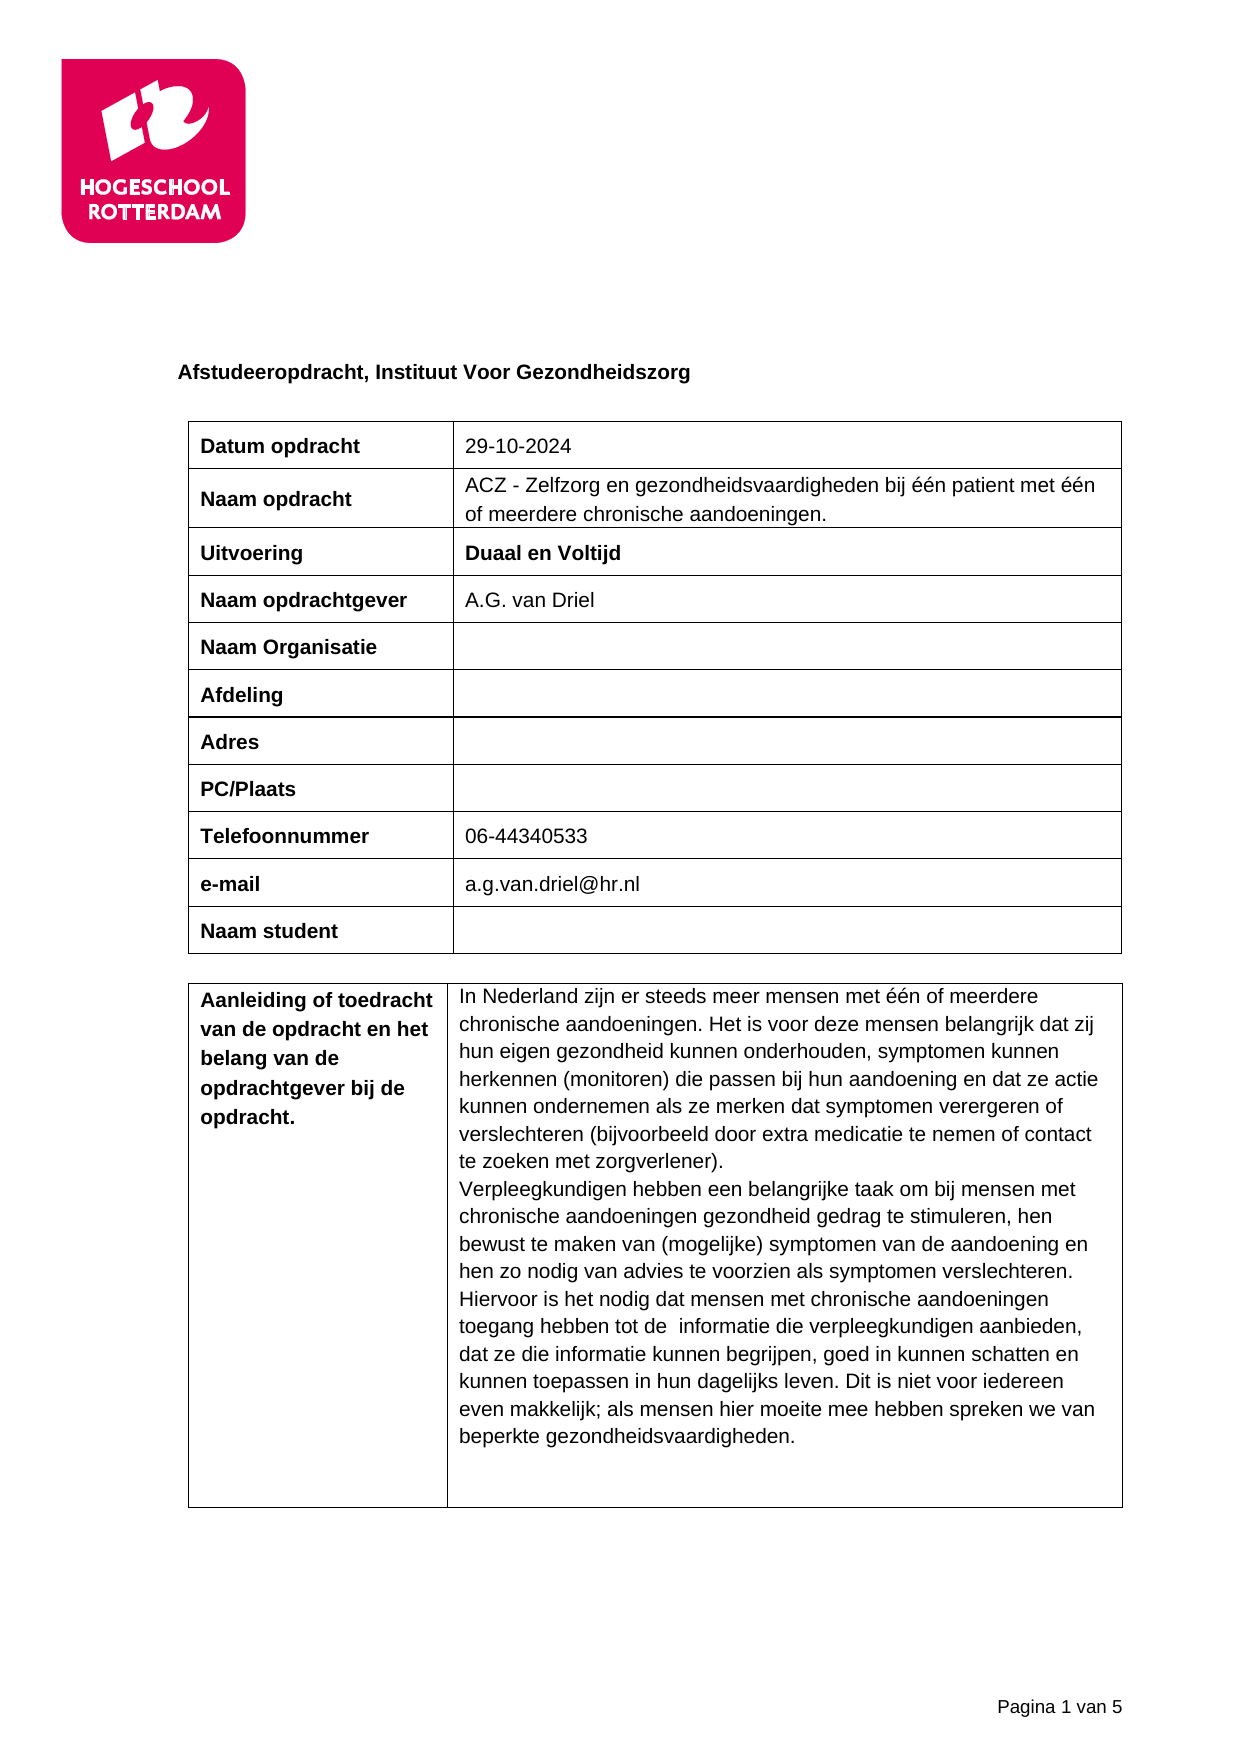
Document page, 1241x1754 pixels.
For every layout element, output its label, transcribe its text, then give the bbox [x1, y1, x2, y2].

table_cell a.g.van.driel@hr.nl [454, 859, 1121, 906]
table_cell Afdeling [189, 670, 453, 716]
table_cell A.G. van Driel [454, 576, 1121, 622]
table_header In Nederland zijn er steeds meer mensen met één of meerdere chronische aandoeningen. Het is voor deze mensen belangrijk dat zij hun eigen gezondheid kunnen onderhouden, symptomen kunnen herkennen (monitoren) die passen bij hun aandoening en dat ze actie kunnen ondernemen als ze merken dat symptomen verergeren of verslechteren (bijvoorbeeld door extra medicatie te nemen of contact te zoeken met zorgverlener). Verpleegkundigen hebben een belangrijke taak om bij mensen met chronische aandoeningen gezondheid gedrag te stimuleren, hen bewust te maken van (mogelijke) symptomen van de aandoening en hen zo nodig van advies te voorzien als symptomen verslechteren. Hiervoor is het nodig dat mensen met chronische aandoeningen toegang hebben tot de informatie die verpleegkundigen aanbieden, dat ze die informatie kunnen begrijpen, goed in kunnen schatten en kunnen toepassen in hun dagelijks leven. Dit is niet voor iedereen even makkelijk; als mensen hier moeite mee hebben spreken we van beperkte gezondheidsvaardigheden. [448, 984, 1122, 1507]
table_cell Adres [189, 718, 453, 764]
table_cell Telefoonnummer [189, 812, 453, 858]
table_cell Naam student [189, 907, 453, 953]
table_cell 06-44340533 [454, 812, 1121, 858]
table_cell [454, 718, 1121, 764]
table_header Datum opdracht [189, 422, 453, 468]
table_cell PC/Plaats [189, 765, 453, 811]
table_cell Uitvoering [189, 528, 453, 574]
subtitle Afstudeeropdracht, Instituut Voor Gezondheidszorg [177, 356, 1122, 385]
table_header 29-10-2024 [454, 422, 1121, 468]
table_cell Naam opdrachtgever [189, 576, 453, 622]
table_cell ACZ - Zelfzorg en gezondheidsvaardigheden bij één patient met één of meerdere chronische aandoeningen. [454, 469, 1121, 527]
table_cell e-mail [189, 859, 453, 906]
table_cell Duaal en Voltijd [454, 528, 1121, 574]
table_cell [454, 670, 1121, 716]
table_cell [454, 765, 1121, 811]
table_cell [454, 623, 1121, 669]
table_cell Naam Organisatie [189, 623, 453, 669]
table_cell Naam opdracht [189, 469, 453, 527]
table_cell [454, 907, 1121, 953]
table_header Aanleiding of toedracht van de opdracht en het belang van de opdrachtgever bij de opdracht. [189, 984, 447, 1507]
